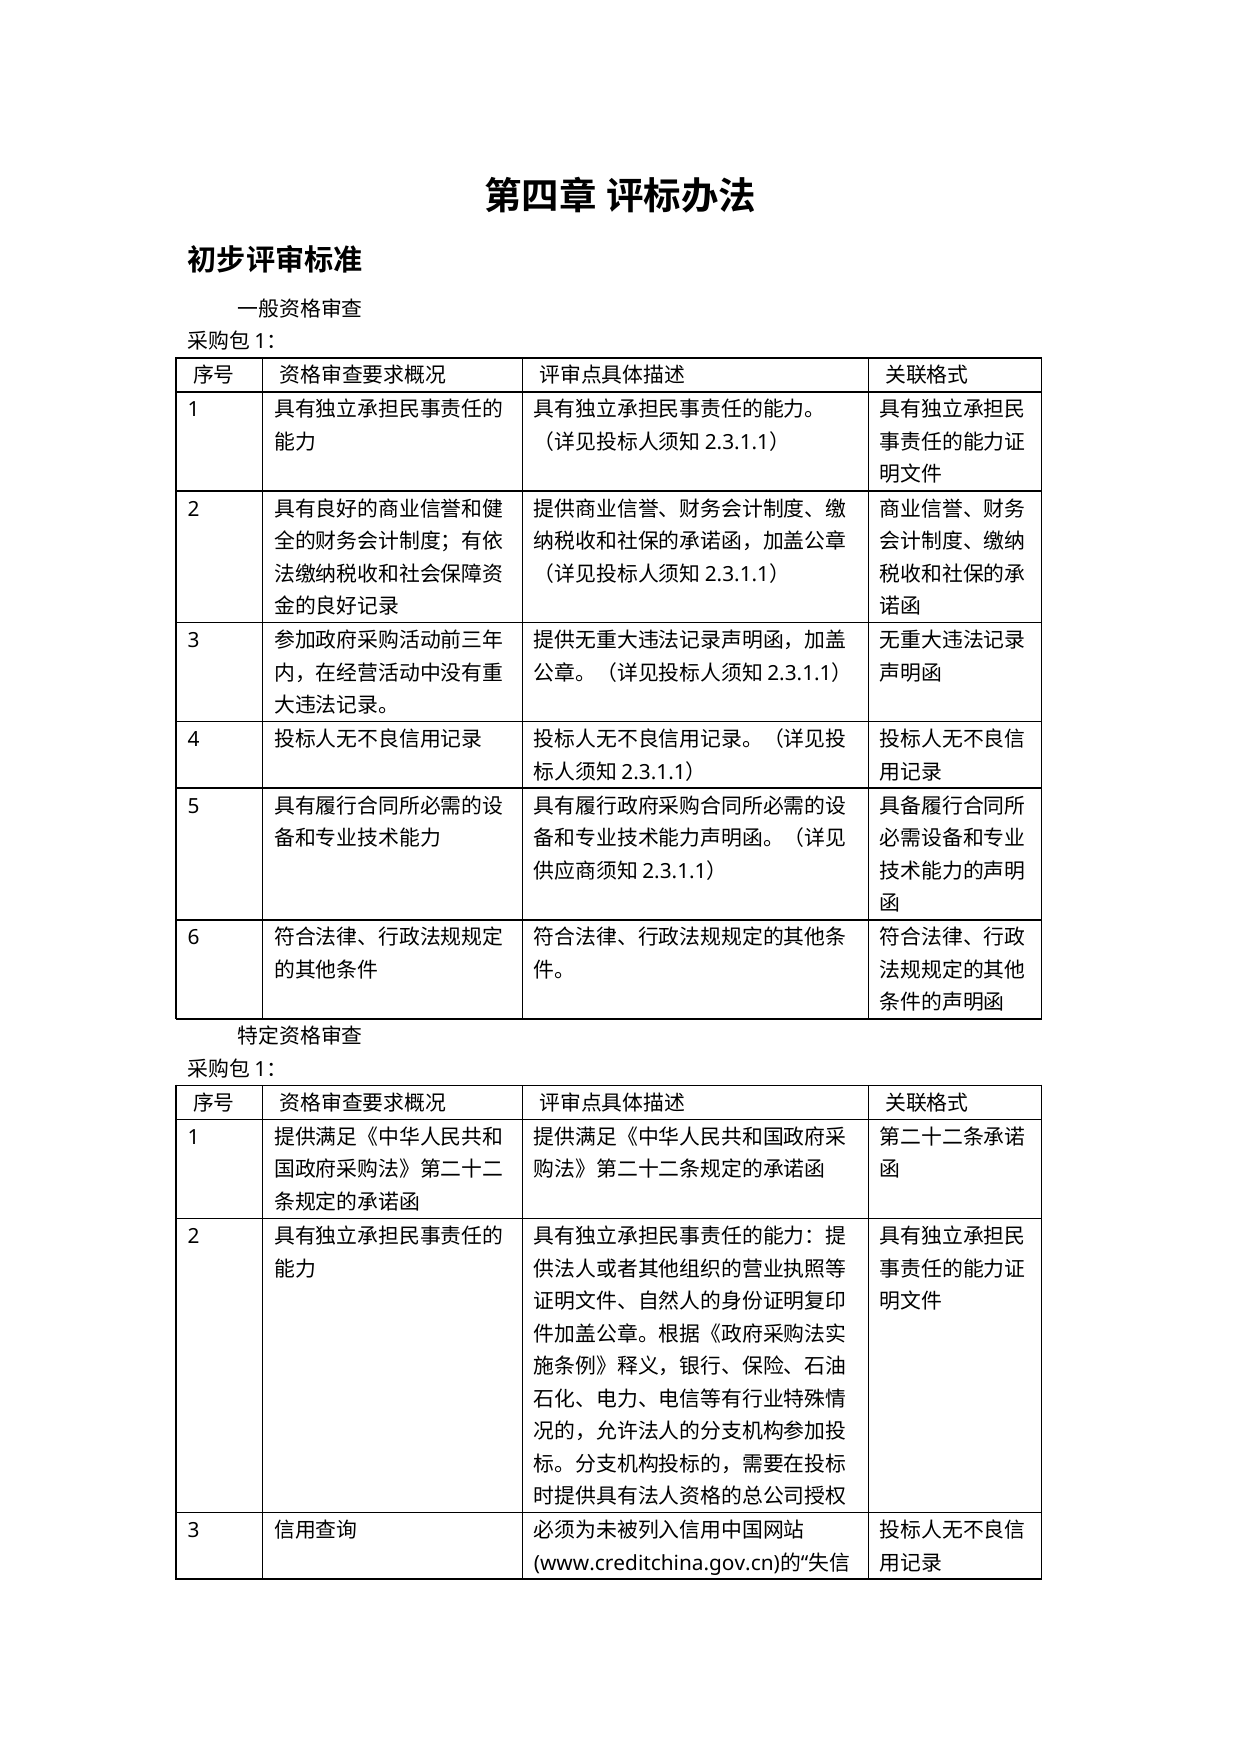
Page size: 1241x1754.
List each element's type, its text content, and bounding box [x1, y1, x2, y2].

table_header 序号 [177, 359, 262, 391]
table_cell 2 [177, 492, 262, 622]
table_cell 具有独立承担民事责任的能力证明文件 [869, 1219, 1041, 1512]
table_cell 2 [177, 1219, 262, 1512]
table_cell 具有良好的商业信誉和健全的财务会计制度；有依法缴纳税收和社会保障资金的良好记录 [263, 492, 522, 622]
text 第四章 评标办法 [187, 162, 1053, 227]
text 初步评审标准 [187, 227, 1053, 292]
table_cell 具有履行合同所必需的设备和专业技术能力 [263, 789, 522, 919]
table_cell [523, 1513, 868, 1578]
table_cell 具有独立承担民事责任的能力证明文件 [869, 393, 1041, 490]
table_cell 具备履行合同所必需设备和专业技术能力的声明函 [869, 789, 1041, 919]
table_cell 投标人无不良信用记录 [869, 1513, 1041, 1578]
table_cell 第二十二条承诺函 [869, 1120, 1041, 1218]
text 一般资格审查 [187, 292, 1053, 324]
table_cell 符合法律、行政法规规定的其他条件的声明函 [869, 921, 1041, 1018]
table_header 资格审查要求概况 [263, 359, 522, 391]
table_header 序号 [177, 1086, 262, 1118]
table_cell 具有独立承担民事责任的能力。（详见投标人须知2.3.1.1） [523, 393, 868, 490]
table_header 关联格式 [869, 359, 1041, 391]
table_cell 具有独立承担民事责任的能力 [263, 1219, 522, 1512]
table_header 资格审查要求概况 [263, 1086, 522, 1118]
text 采购包1： [187, 324, 1053, 357]
table_cell 投标人无不良信用记录 [263, 722, 522, 787]
table_cell 4 [177, 722, 262, 787]
table_cell 提供商业信誉、财务会计制度、缴纳税收和社保的承诺函，加盖公章（详见投标人须知2.3.1.1） [523, 492, 868, 622]
table_cell 提供满足《中华人民共和国政府采购法》第二十二条规定的承诺函 [523, 1120, 868, 1218]
table_cell 5 [177, 789, 262, 919]
table_cell 具有独立承担民事责任的能力：提供法人或者其他组织的营业执照等证明文件、自然人的身份证明复印件加盖公章。根据《政府采购法实施条例》释义，银行、保险、石油石化、电力、电信等有行业特殊情况的，允许法人的分支机构参加投标。分支机构投标的，需要在投标时提供具有法人资格的总公司授权 [523, 1219, 868, 1512]
text 特定资格审查 [187, 1019, 1053, 1052]
table_cell 3 [177, 1513, 262, 1578]
table_cell 无重大违法记录声明函 [869, 623, 1041, 721]
text 采购包1： [187, 1052, 1053, 1084]
table_header 评审点具体描述 [523, 1086, 868, 1118]
table_cell 3 [177, 623, 262, 721]
table_cell 投标人无不良信用记录。（详见投标人须知2.3.1.1） [523, 722, 868, 787]
table_cell 提供无重大违法记录声明函，加盖公章。（详见投标人须知2.3.1.1） [523, 623, 868, 721]
table_cell 参加政府采购活动前三年内，在经营活动中没有重大违法记录。 [263, 623, 522, 721]
table_cell 1 [177, 393, 262, 490]
table_cell 提供满足《中华人民共和国政府采购法》第二十二条规定的承诺函 [263, 1120, 522, 1218]
table_cell 符合法律、行政法规规定的其他条件 [263, 921, 522, 1018]
table_cell 6 [177, 921, 262, 1018]
table_cell 具有独立承担民事责任的能力 [263, 393, 522, 490]
table_cell 商业信誉、财务会计制度、缴纳税收和社保的承诺函 [869, 492, 1041, 622]
table_cell 信用查询 [263, 1513, 522, 1578]
table_cell 具有履行政府采购合同所必需的设备和专业技术能力声明函。（详见供应商须知2.3.1.1） [523, 789, 868, 919]
table_cell 符合法律、行政法规规定的其他条件。 [523, 921, 868, 1018]
table_header 评审点具体描述 [523, 359, 868, 391]
table_cell 1 [177, 1120, 262, 1218]
table_cell 投标人无不良信用记录 [869, 722, 1041, 787]
table_header 关联格式 [869, 1086, 1041, 1118]
